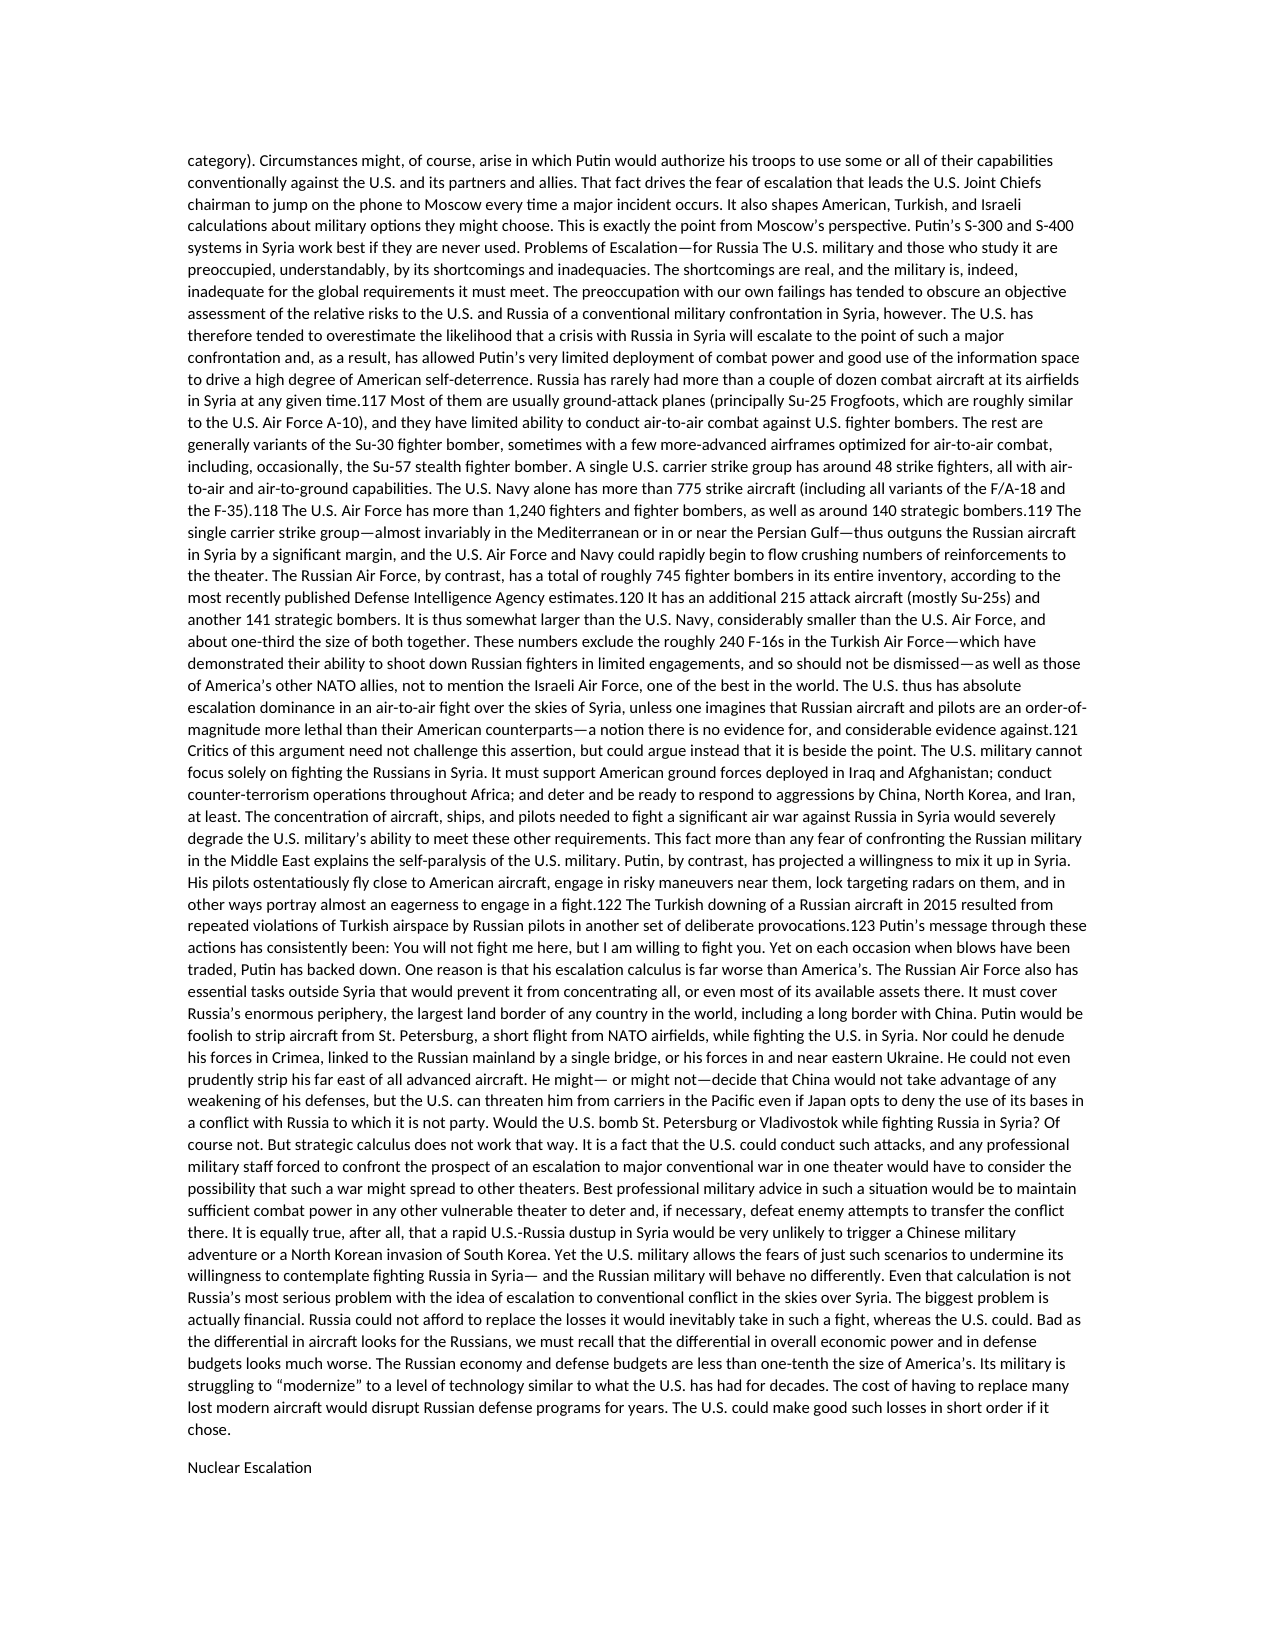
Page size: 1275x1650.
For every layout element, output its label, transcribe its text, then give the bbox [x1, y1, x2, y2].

text Nuclear Escalation [187, 1457, 1087, 1478]
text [187, 150, 1087, 1439]
